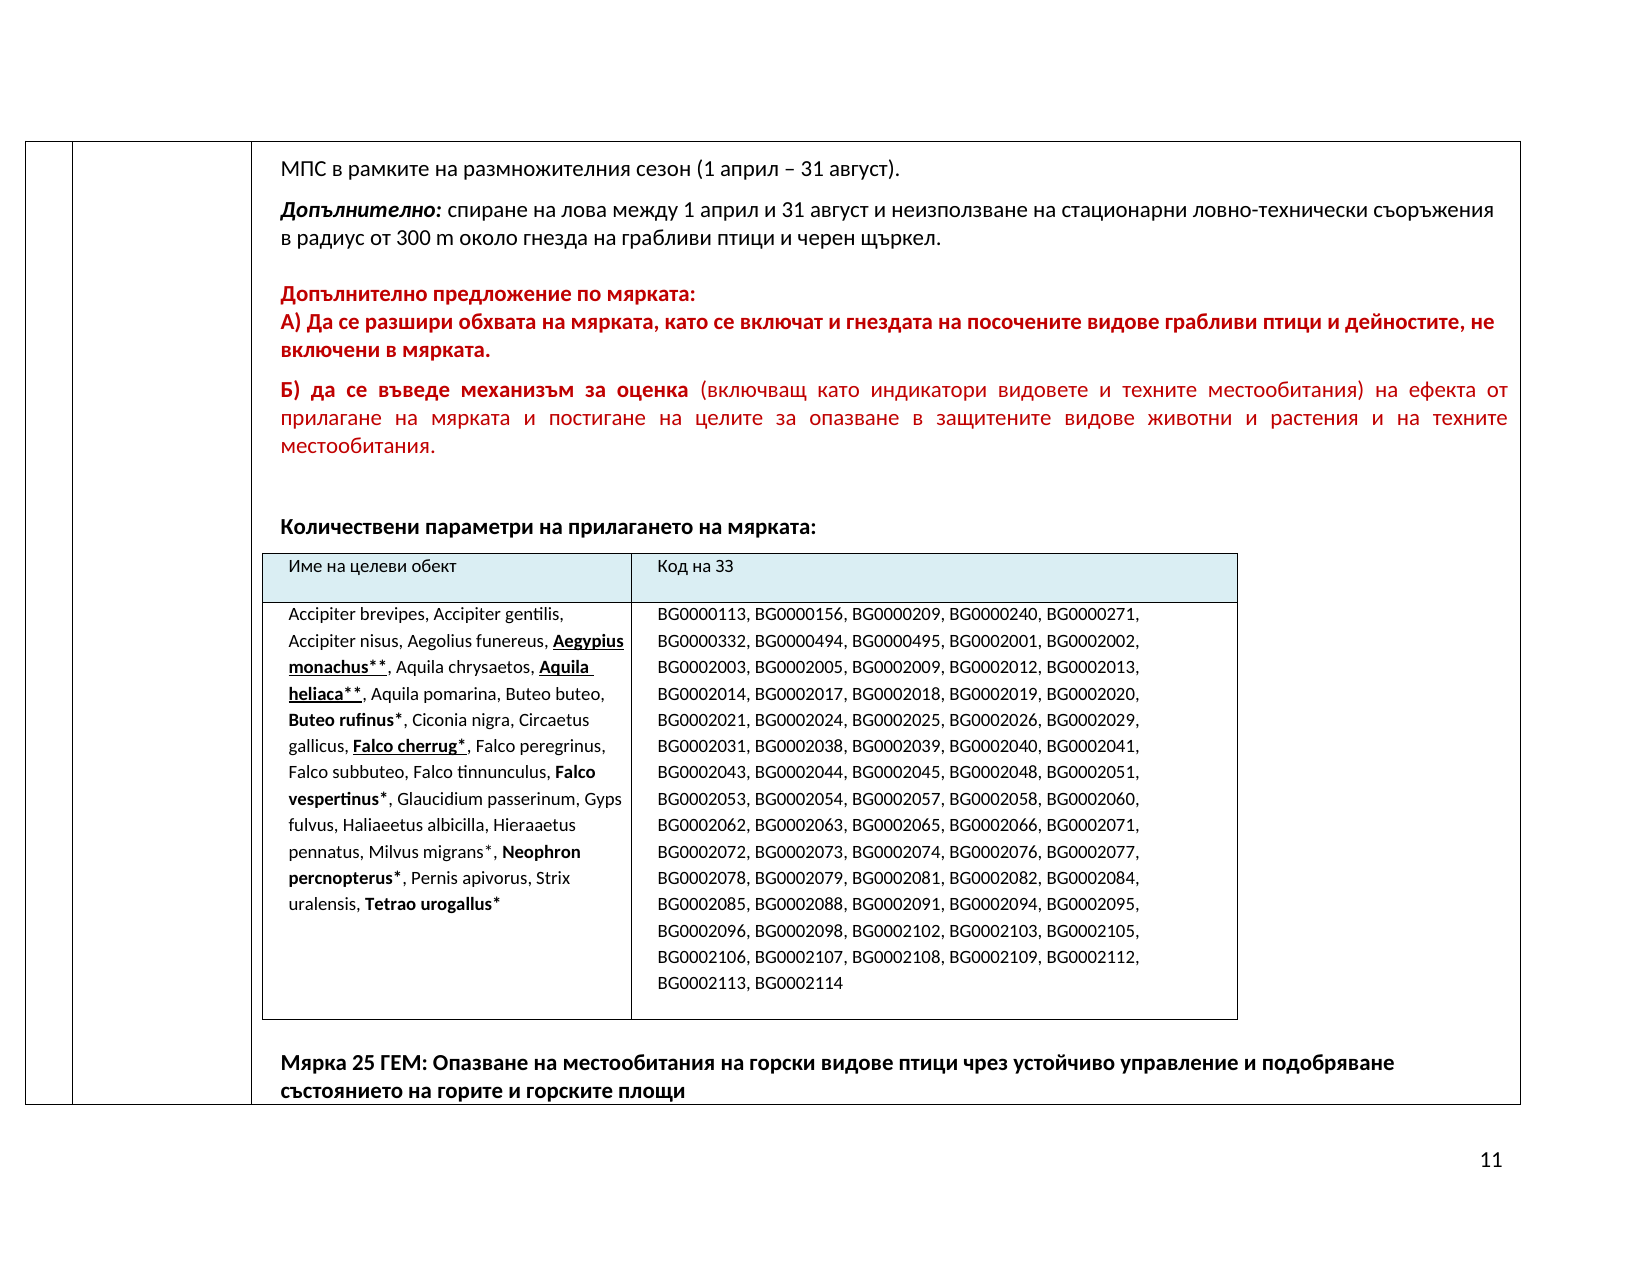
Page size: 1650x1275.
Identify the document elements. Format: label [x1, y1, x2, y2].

table_cell [252, 142, 1520, 1104]
table_cell [73, 142, 251, 1104]
table_cell [26, 142, 72, 1104]
